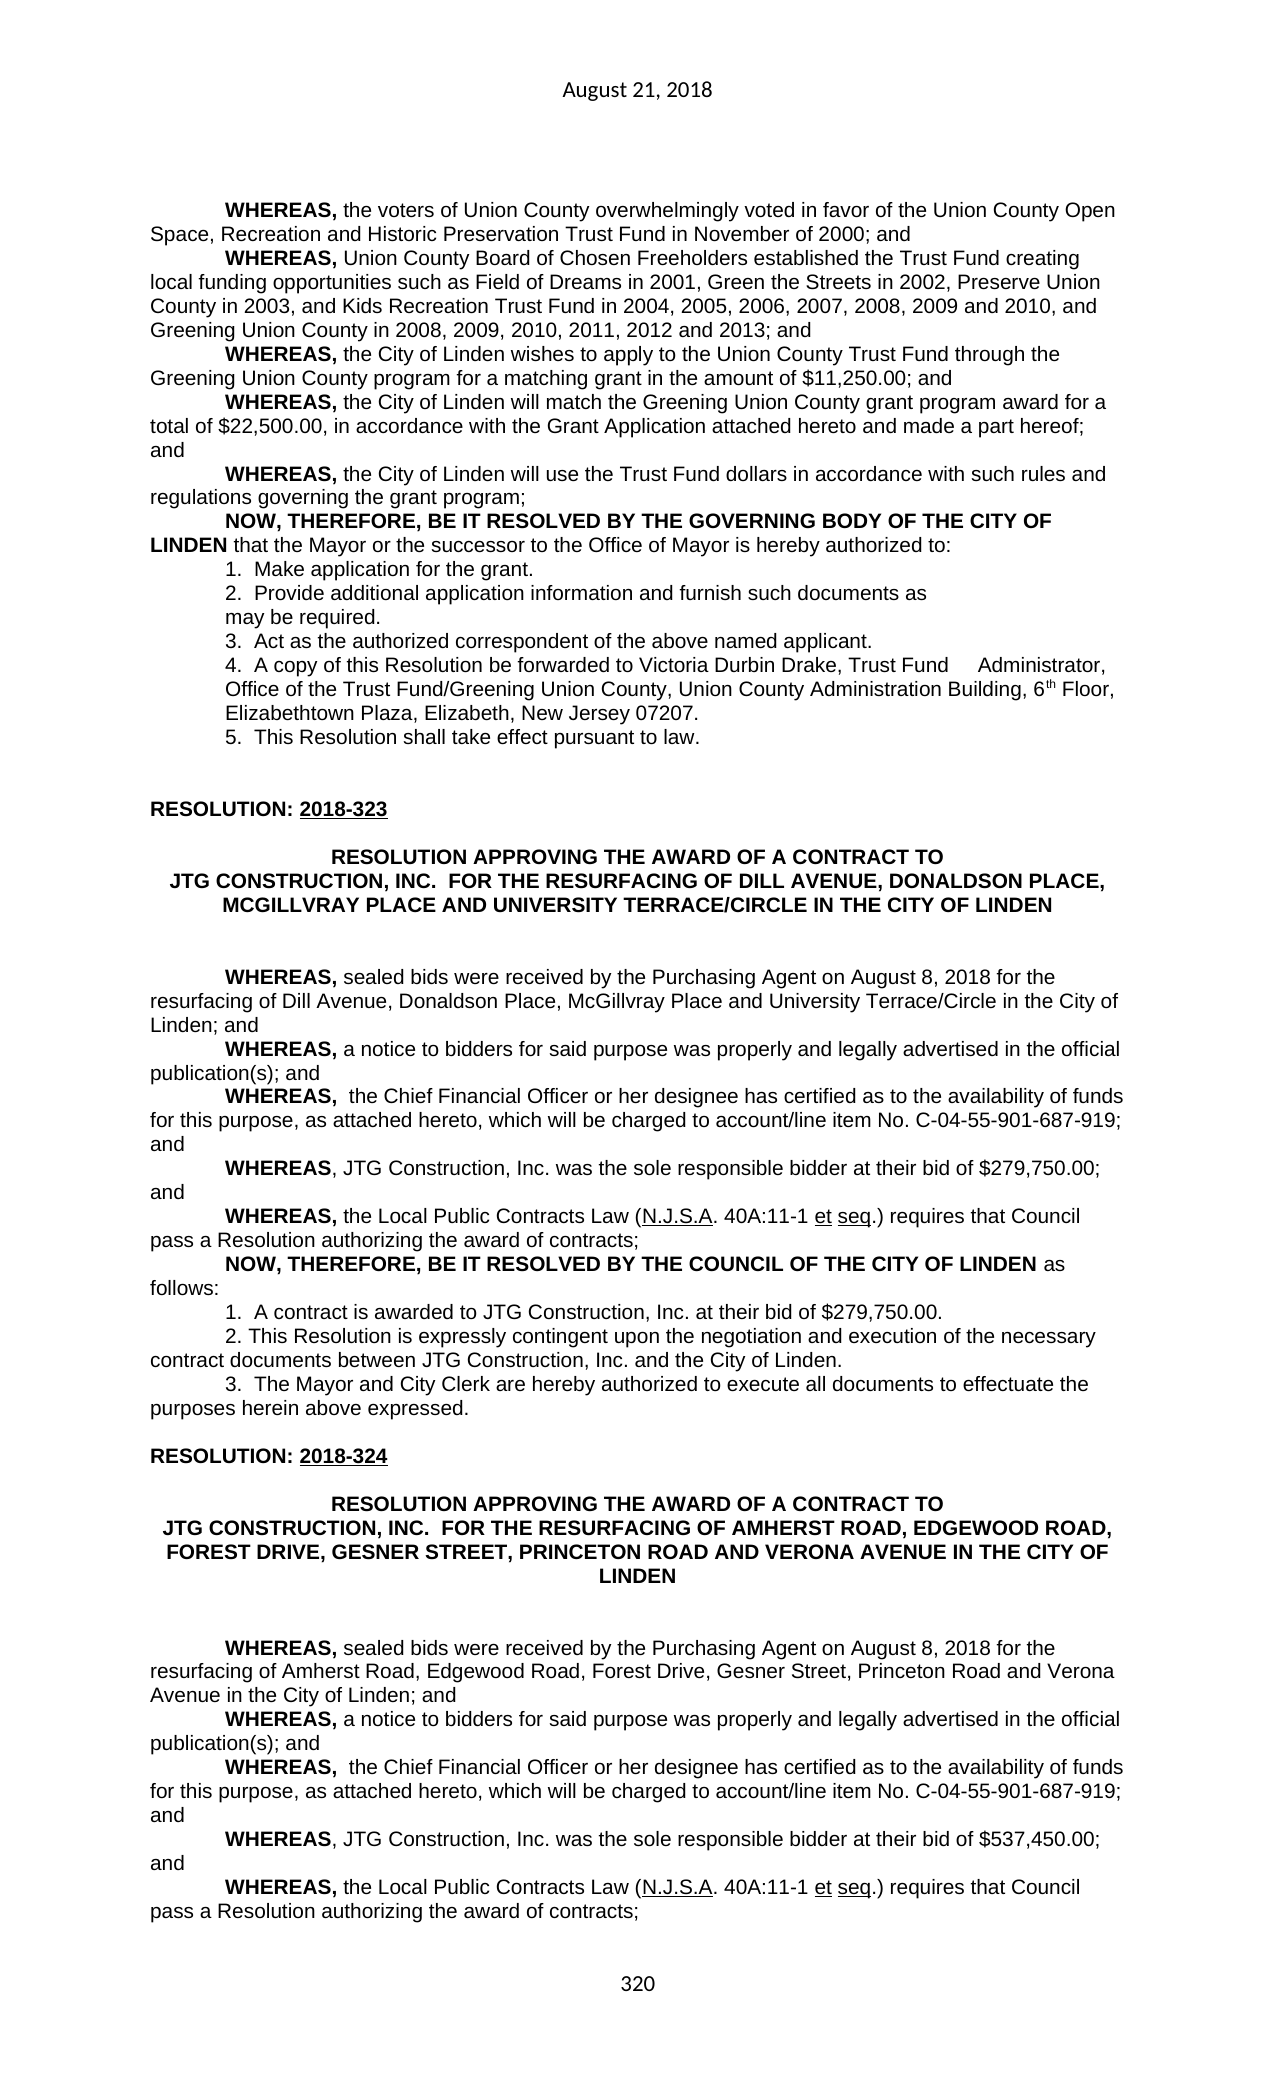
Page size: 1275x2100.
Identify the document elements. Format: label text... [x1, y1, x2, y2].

text 3. Act as the authorized correspondent of the above named applicant. [150, 629, 1125, 653]
text RESOLUTION APPROVING THE AWARD OF A CONTRACT TO [150, 845, 1125, 869]
text 1. Make application for the grant. [150, 557, 1125, 581]
text 2. This Resolution is expressly contingent upon the negotiation and execution of the necessary contract documents between JTG Construction, Inc. and the City of Linden. [150, 1324, 1125, 1372]
text RESOLUTION: 2018-324 [150, 1444, 1125, 1468]
text WHEREAS, the Local Public Contracts Law (N.J.S.A. 40A:11-1 et seq.) requires that Council pass a Resolution authorizing the award of contracts; [150, 1875, 1125, 1923]
text WHEREAS, JTG Construction, Inc. was the sole responsible bidder at their bid of $279,750.00; and [150, 1156, 1125, 1204]
text WHEREAS, sealed bids were received by the Purchasing Agent on August 8, 2018 for the resurfacing of Dill Avenue, Donaldson Place, McGillvray Place and University Terrace/Circle in the City of Linden; and [150, 964, 1125, 1036]
text NOW, THEREFORE, BE IT RESOLVED BY THE GOVERNING BODY OF THE CITY OF LINDEN that the Mayor or the successor to the Office of Mayor is hereby authorized to: [150, 509, 1125, 557]
text WHEREAS, a notice to bidders for said purpose was properly and legally advertised in the official publication(s); and [150, 1036, 1125, 1084]
text WHEREAS, the City of Linden will use the Trust Fund dollars in accordance with such rules and regulations governing the grant program; [150, 461, 1125, 509]
text JTG CONSTRUCTION, INC. FOR THE RESURFACING OF DILL AVENUE, DONALDSON PLACE, MCGILLVRAY PLACE AND UNIVERSITY TERRACE/CIRCLE IN THE CITY OF LINDEN [150, 869, 1125, 917]
text WHEREAS, the City of Linden wishes to apply to the Union County Trust Fund through the Greening Union County program for a matching grant in the amount of $11,250.00; and [150, 342, 1125, 389]
text WHEREAS, Union County Board of Chosen Freeholders established the Trust Fund creating local funding opportunities such as Field of Dreams in 2001, Green the Streets in 2002, Preserve Union County in 2003, and Kids Recreation Trust Fund in 2004, 2005, 2006, 2007, 2008, 2009 and 2010, and Greening Union County in 2008, 2009, 2010, 2011, 2012 and 2013; and [150, 246, 1125, 342]
text 2. Provide additional application information and furnish such documents as [225, 581, 1125, 605]
text WHEREAS, the City of Linden will match the Greening Union County grant program award for a total of $22,500.00, in accordance with the Grant Application attached hereto and made a part hereof; and [150, 389, 1125, 461]
text RESOLUTION: 2018-323 [150, 797, 1125, 821]
text may be required. [150, 605, 1125, 629]
text 5. This Resolution shall take effect pursuant to law. [150, 725, 1125, 749]
text 3. The Mayor and City Clerk are hereby authorized to execute all documents to effectuate the purposes herein above expressed. [150, 1372, 1125, 1420]
text RESOLUTION APPROVING THE AWARD OF A CONTRACT TO [150, 1492, 1125, 1516]
text WHEREAS, the voters of Union County overwhelmingly voted in favor of the Union County Open Space, Recreation and Historic Preservation Trust Fund in November of 2000; and [150, 198, 1125, 246]
text 1. A contract is awarded to JTG Construction, Inc. at their bid of $279,750.00. [150, 1300, 1125, 1324]
text WHEREAS, a notice to bidders for said purpose was properly and legally advertised in the official publication(s); and [150, 1707, 1125, 1755]
text JTG CONSTRUCTION, INC. FOR THE RESURFACING OF AMHERST ROAD, EDGEWOOD ROAD, FOREST DRIVE, GESNER STREET, PRINCETON ROAD AND VERONA AVENUE IN THE CITY OF LINDEN [150, 1516, 1125, 1587]
text WHEREAS, sealed bids were received by the Purchasing Agent on August 8, 2018 for the resurfacing of Amherst Road, Edgewood Road, Forest Drive, Gesner Street, Princeton Road and Verona Avenue in the City of Linden; and [150, 1635, 1125, 1707]
text NOW, THEREFORE, BE IT RESOLVED BY THE COUNCIL OF THE CITY OF LINDEN as follows: [150, 1252, 1125, 1300]
text WHEREAS, the Local Public Contracts Law (N.J.S.A. 40A:11-1 et seq.) requires that Council pass a Resolution authorizing the award of contracts; [150, 1204, 1125, 1252]
text WHEREAS, JTG Construction, Inc. was the sole responsible bidder at their bid of $537,450.00; and [150, 1827, 1125, 1875]
text 4. A copy of this Resolution be forwarded to Victoria Durbin Drake, Trust Fund Administrator, Office of the Trust Fund/Greening Union County, Union County Administration Building, 6th Floor, Elizabethtown Plaza, Elizabeth, New Jersey 07207. [225, 653, 1125, 725]
